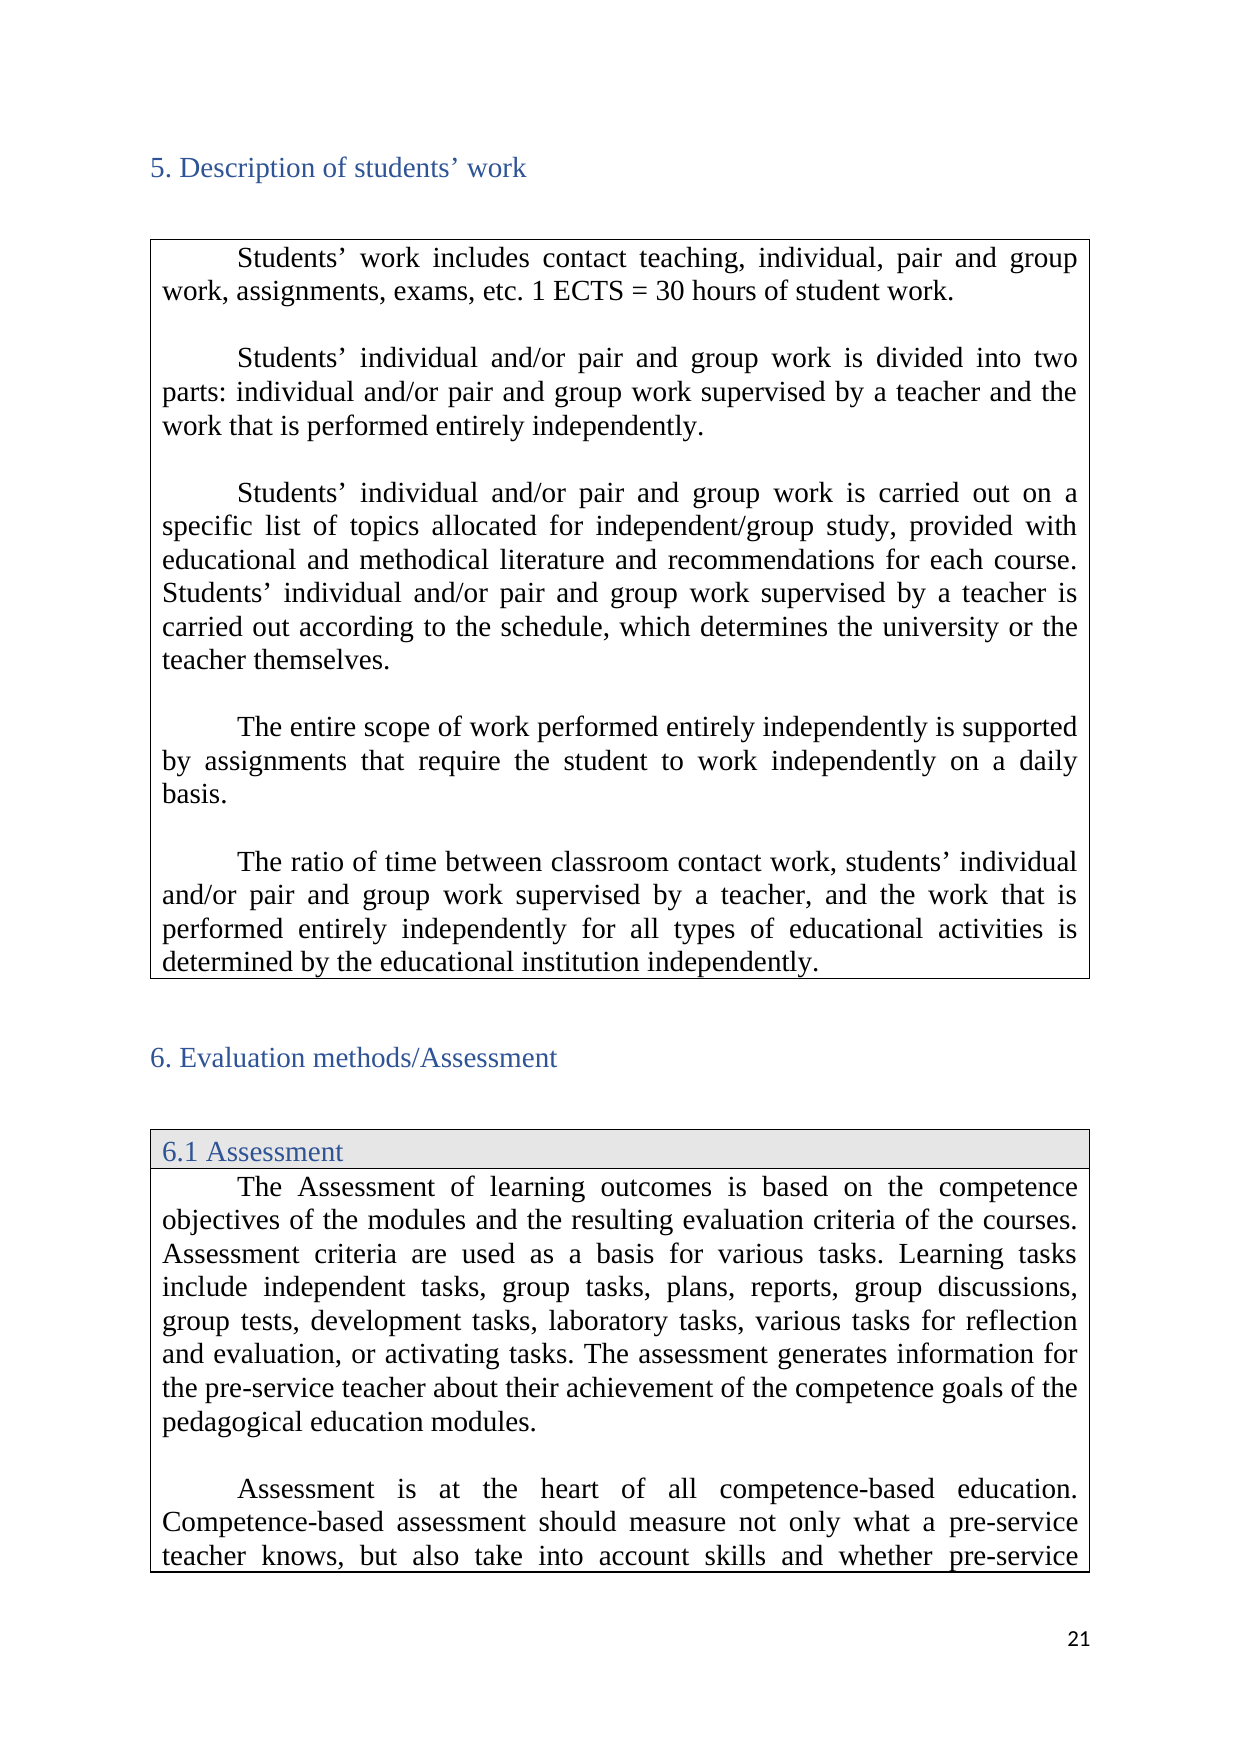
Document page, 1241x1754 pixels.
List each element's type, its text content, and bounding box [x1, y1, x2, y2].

table_header 6.1 Assessment [151, 1130, 1089, 1168]
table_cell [151, 1169, 1089, 1571]
subtitle 6. Evaluation methods/Assessment [150, 1040, 1090, 1074]
table_header Students’ work includes contact teaching, individual, pair and group work, assignments, exams, etc. 1 ECTS = 30 hours of student work. Students’ individual and/or pair and group work is divided into two parts: individual and/or pair and group work supervised by a teacher and the work that is performed entirely independently. Students’ individual and/or pair and group work is carried out on a specific list of topics allocated for independent/group study, provided with educational and methodical literature and recommendations for each course. Students’ individual and/or pair and group work supervised by a teacher is carried out according to the schedule, which determines the university or the teacher themselves. The entire scope of work performed entirely independently is supported by assignments that require the student to work independently on a daily basis. The ratio of time between classroom contact work, students’ individual and/or pair and group work supervised by a teacher, and the work that is performed entirely independently for all types of educational activities is determined by the educational institution independently. [151, 240, 1089, 978]
subtitle 5. Description of students’ work [150, 150, 1090, 183]
